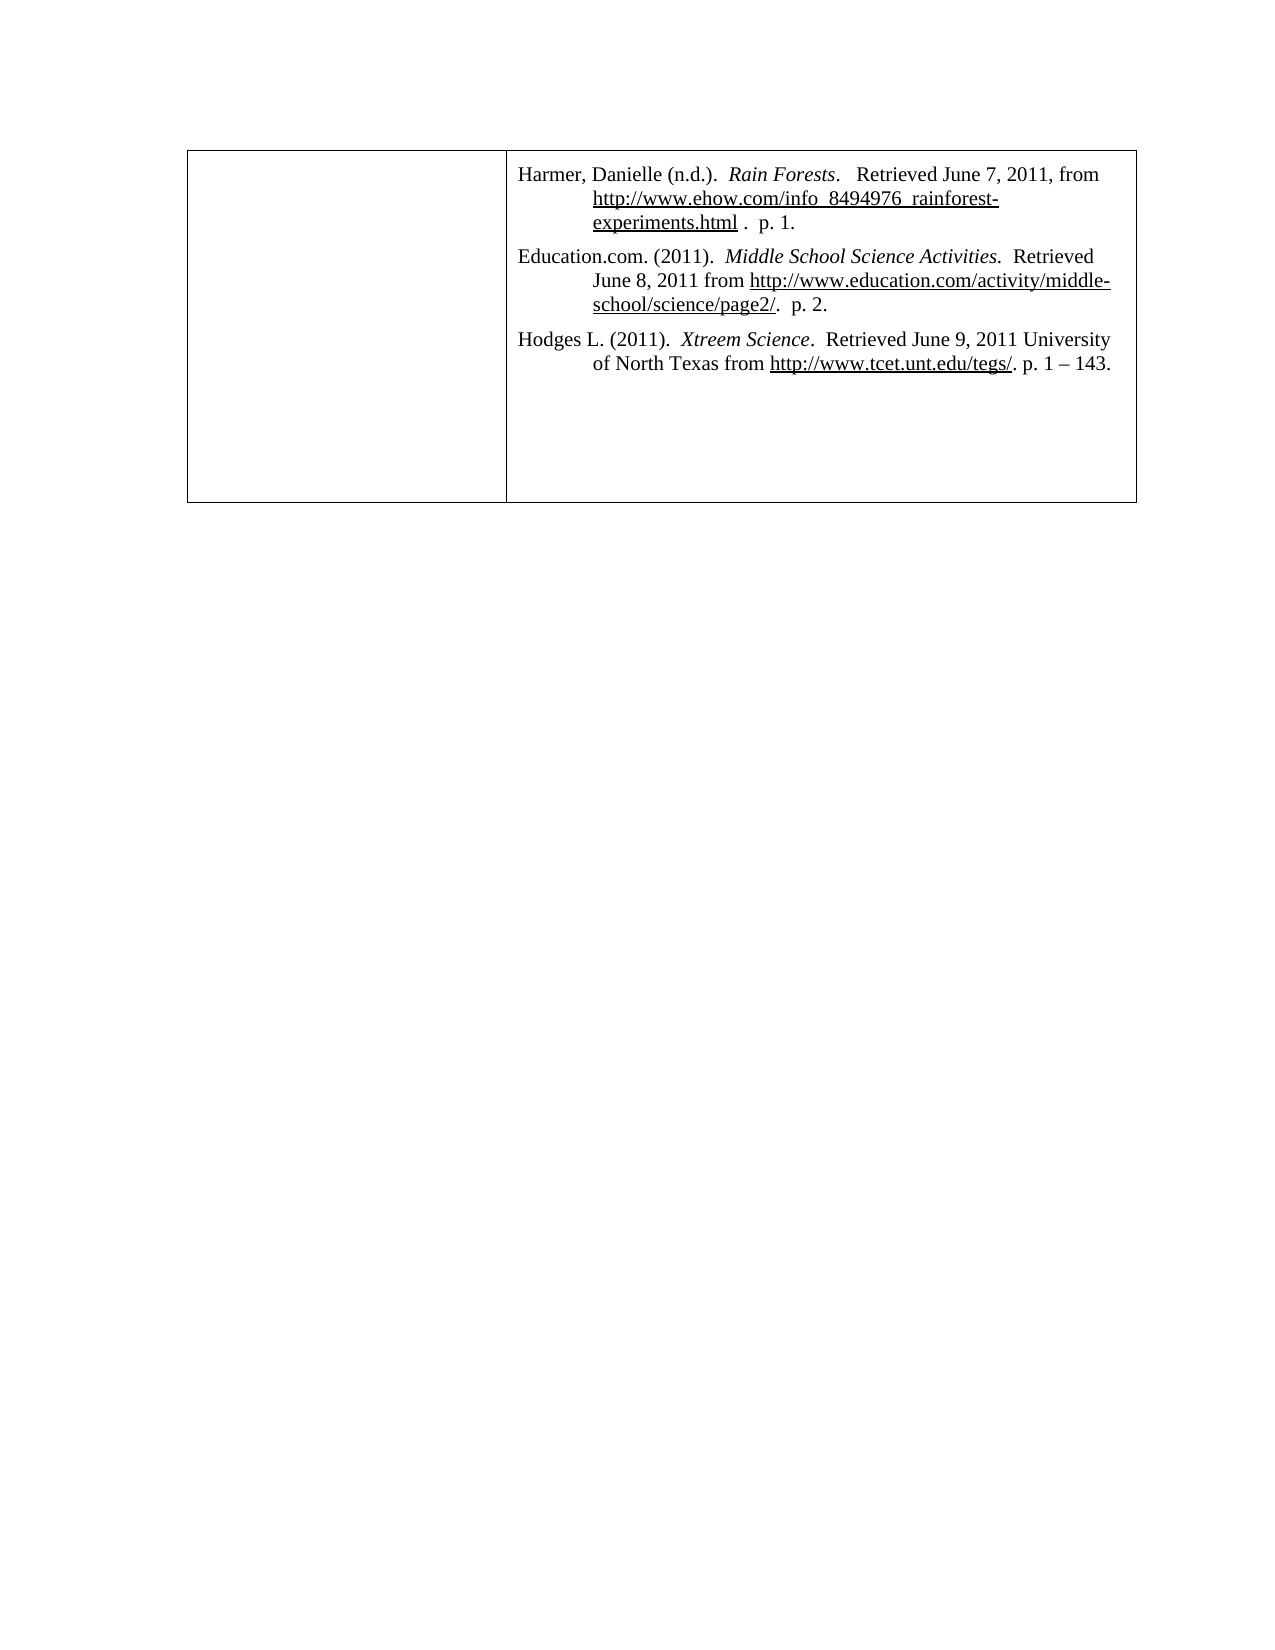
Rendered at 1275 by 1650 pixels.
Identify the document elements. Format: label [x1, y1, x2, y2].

table_cell [507, 151, 1136, 502]
table_cell [188, 151, 506, 502]
